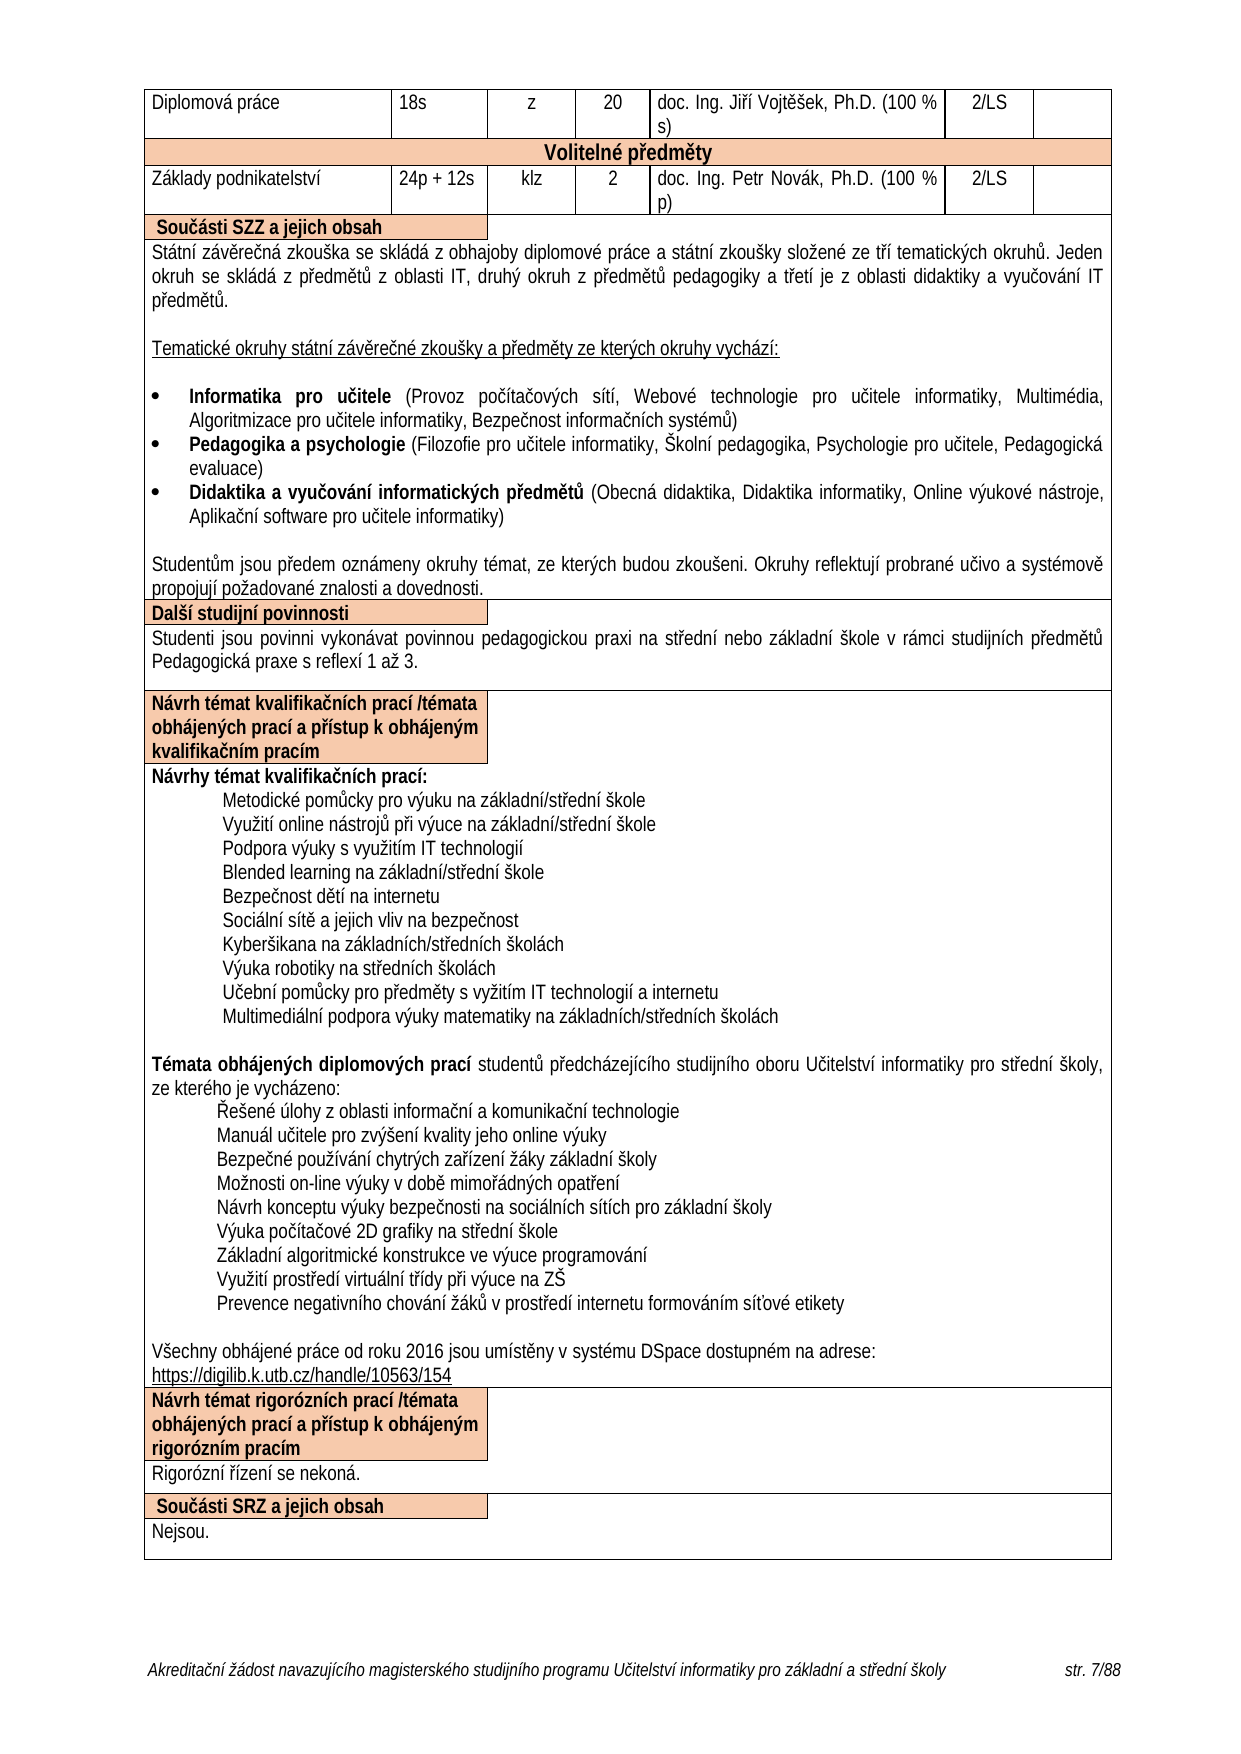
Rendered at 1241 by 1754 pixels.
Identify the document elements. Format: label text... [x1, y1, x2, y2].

table_cell 2/LS [946, 166, 1033, 214]
table_cell ‍Základy podnikatelství [145, 166, 391, 214]
table_cell doc. Ing. Jiří Vojtěšek, Ph.D. (100 % s) [651, 90, 944, 138]
table_cell Rigorózní řízení se nekoná. [145, 1460, 1111, 1493]
table_cell [488, 1388, 1111, 1460]
table_cell 18s [392, 90, 487, 138]
table_cell Návrh témat rigorózních prací /témata obhájených prací a přístup k obhájeným rigorózním pracím [145, 1388, 487, 1460]
table_cell [1034, 90, 1111, 138]
table_cell 2/LS [946, 90, 1033, 138]
table_cell klz [488, 166, 575, 214]
table_cell Návrhy témat kvalifikačních prací: Metodické pomůcky pro výuku na základní/střední škole Využití online nástrojů při výuce na základní/střední škole Podpora výuky s využitím IT technologií Blended learning na základní/střední škole Bezpečnost dětí na internetu Sociální sítě a jejich vliv na bezpečnost Kyberšikana na základních/středních školách Výuka robotiky na středních školách Učební pomůcky pro předměty s vyžitím IT technologií a internetu Multimediální podpora výuky matematiky na základních/středních školách Témata obhájených diplomových prací studentů předcházejícího studijního oboru Učitelství informatiky pro střední školy, ze kterého je vycházeno: Řešené úlohy z oblasti informační a komunikační technologie Manuál učitele pro zvýšení kvality jeho online výuky Bezpečné používání chytrých zařízení žáky základní školy Možnosti on-line výuky v době mimořádných opatření Návrh konceptu výuky bezpečnosti na sociálních sítích pro základní školy Výuka počítačové 2D grafiky na střední škole Základní algoritmické konstrukce ve výuce programování Využití prostředí virtuální třídy při výuce na ZŠ Prevence negativního chování žáků v prostředí internetu formováním síťové etikety Všechny obhájené práce od roku 2016 jsou umístěny v systému DSpace dostupném na adrese: https://digilib.k.utb.cz/handle/10563/154 [145, 763, 1111, 1387]
table_cell Součásti SZZ a jejich obsah [145, 215, 487, 239]
table_cell [488, 1494, 1111, 1518]
table_cell 20 [576, 90, 649, 138]
table_cell [1034, 166, 1111, 214]
table_cell Nejsou. [145, 1518, 1111, 1559]
table_cell Další studijní povinnosti [145, 600, 487, 624]
table_cell 2 [576, 166, 649, 214]
table_cell 24p + 12s [392, 166, 487, 214]
table_cell Diplomová práce [145, 90, 391, 138]
table_cell Volitelné předměty [145, 139, 1111, 165]
table_cell Studenti jsou povinni vykonávat povinnou pedagogickou praxi na střední nebo základní škole v rámci studijních předmětů Pedagogická praxe s reflexí 1 až 3. [145, 624, 1111, 690]
table_cell doc. Ing. Petr Novák, Ph.D. (100 % p) [651, 166, 944, 214]
table_cell Součásti SRZ a jejich obsah [145, 1494, 487, 1518]
table_cell Návrh témat kvalifikačních prací /témata obhájených prací a přístup k obhájeným kvalifikačním pracím [145, 691, 487, 763]
table_cell [488, 600, 1111, 624]
table_cell [488, 215, 1111, 239]
table_cell Státní závěrečná zkouška se skládá z obhajoby diplomové práce a státní zkoušky složené ze tří tematických okruhů. Jeden okruh se skládá z předmětů z oblasti IT, druhý okruh z předmětů pedagogiky a třetí je z oblasti didaktiky a vyučování IT předmětů. Tematické okruhy státní závěrečné zkoušky a předměty ze kterých okruhy vychází: Informatika pro učitele (Provoz počítačových sítí, Webové technologie pro učitele informatiky, Multimédia, Algoritmizace pro učitele informatiky, Bezpečnost informačních systémů) Pedagogika a psychologie (Filozofie pro učitele informatiky, Školní pedagogika, Psychologie pro učitele, Pedagogická evaluace) Didaktika a vyučování informatických předmětů (Obecná didaktika, Didaktika informatiky, Online výukové nástroje, Aplikační software pro učitele informatiky) Studentům jsou předem oznámeny okruhy témat, ze kterých budou zkoušeni. Okruhy reflektují probrané učivo a systémově propojují požadované znalosti a dovednosti. [145, 239, 1111, 599]
table_cell z [488, 90, 575, 138]
table_cell [488, 691, 1111, 763]
